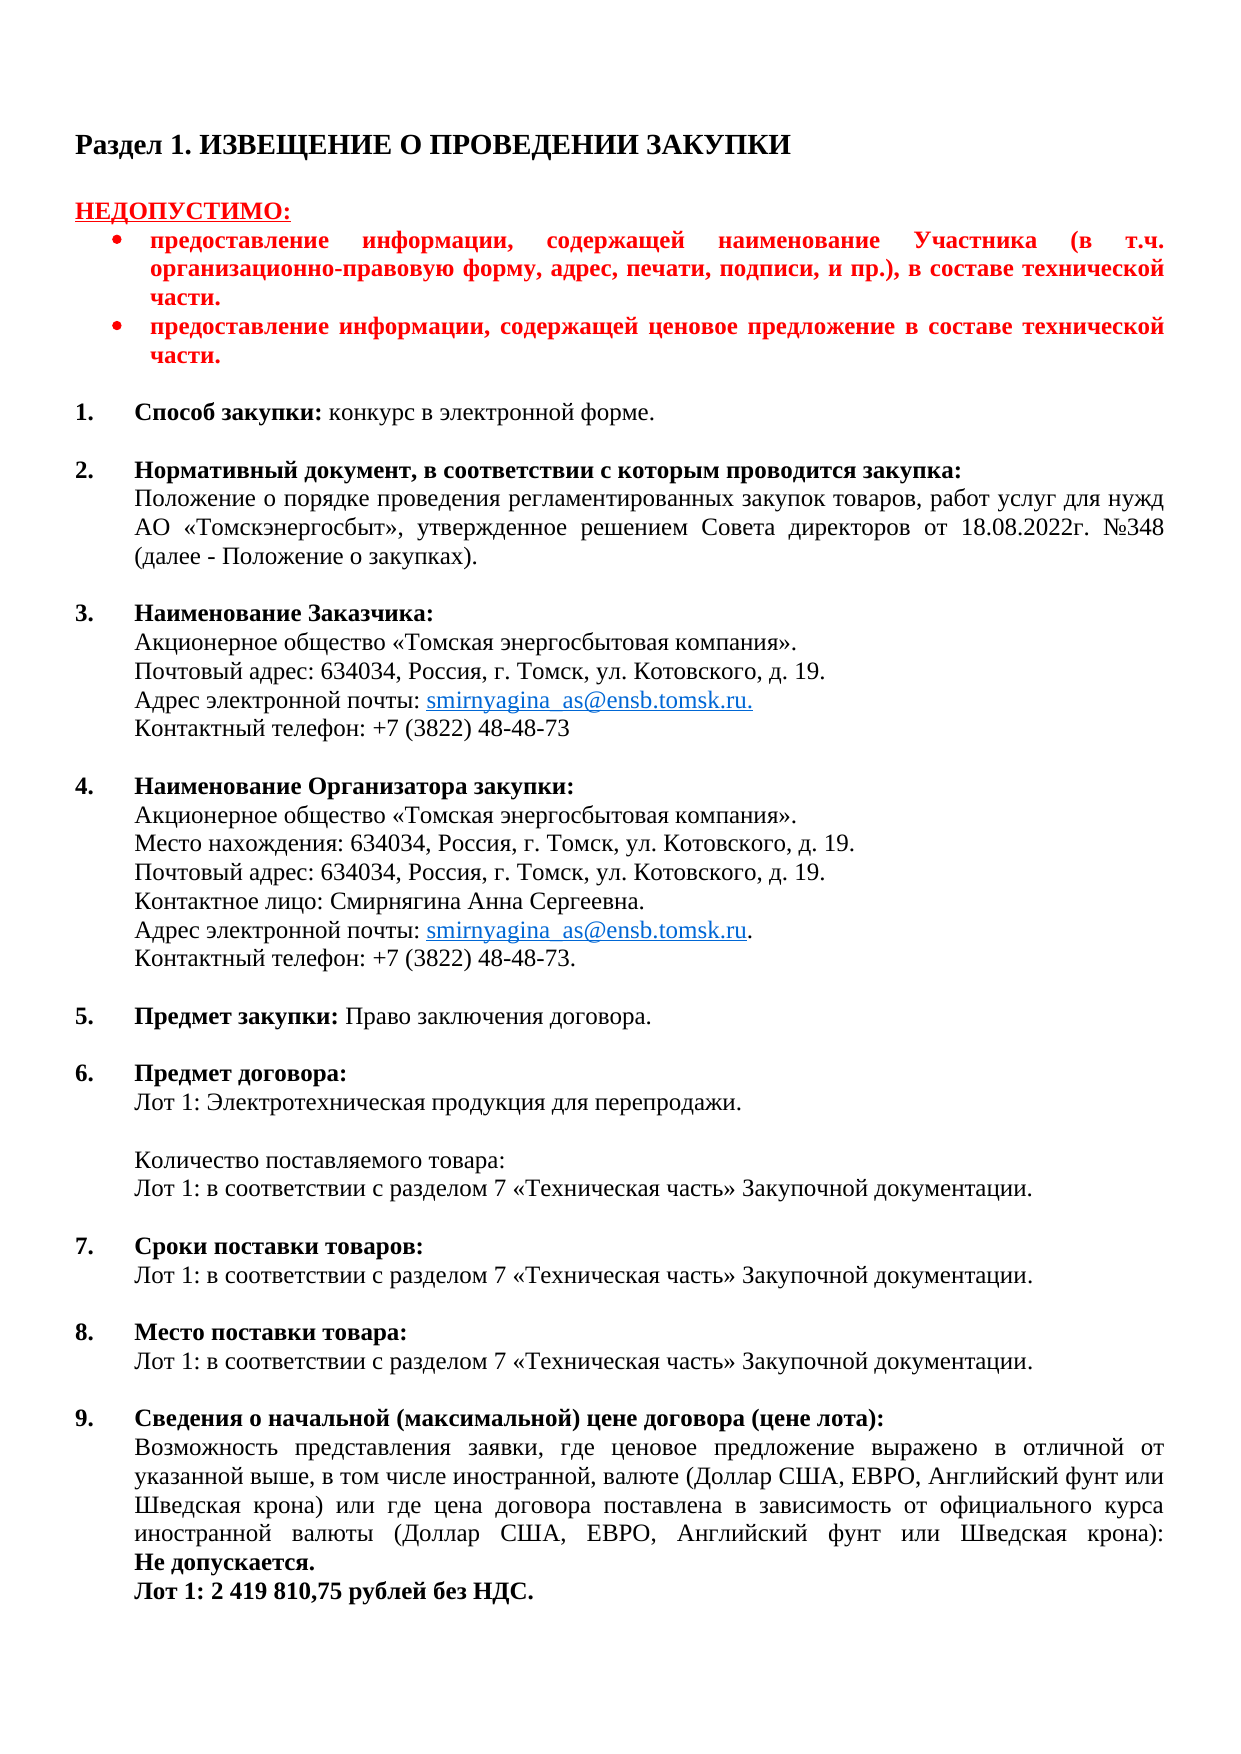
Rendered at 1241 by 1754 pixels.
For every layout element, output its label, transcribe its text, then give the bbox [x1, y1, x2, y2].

text Акционерное общество «Томская энергосбытовая компания». [134, 800, 1165, 828]
text Лот 1: в соответствии с разделом 7 «Техническая часть» Закупочной документации. [134, 1173, 1165, 1202]
list Место поставки товара: [75, 1317, 1165, 1346]
list Лот 1: в соответствии с разделом 7 «Техническая часть» Закупочной документации. [134, 1260, 1165, 1288]
text Количество поставляемого товара: [134, 1145, 1165, 1173]
list Способ закупки: конкурс в электронной форме. [75, 397, 1165, 426]
text Возможность представления заявки, где ценовое предложение выражено в отличной от указанной выше, в том числе иностранной, валюте (Доллар США, ЕВРО, Английский фунт или Шведская крона) или где цена договора поставлена в зависимость от официального курса иностранной валюты (Доллар США, ЕВРО, Английский фунт или Шведская крона): Не допускается. [134, 1432, 1165, 1576]
text Почтовый адрес: 634034, Россия, г. Томск, ул. Котовского, д. 19. [134, 857, 1165, 886]
text Место нахождения: 634034, Россия, г. Томск, ул. Котовского, д. 19. [134, 828, 1165, 857]
text Контактный телефон: +7 (3822) 48-48-73. [134, 943, 1165, 972]
text Контактное лицо: Смирнягина Анна Сергеевна. [134, 886, 1165, 915]
text Акционерное общество «Томская энергосбытовая компания». [75, 627, 1165, 656]
list предоставление информации, содержащей ценовое предложение в составе технической части. [112, 311, 1165, 368]
text НЕДОПУСТИМО: [75, 196, 1165, 225]
list Сроки поставки товаров: [75, 1231, 1165, 1260]
text Контактный телефон: +7 (3822) 48-48-73 [134, 713, 1165, 742]
text Лот 1: Электротехническая продукция для перепродажи. [75, 1087, 1165, 1116]
list Наименование Организатора закупки: [75, 771, 1165, 800]
text Адрес электронной почты: smirnyagina_as@ensb.tomsk.ru. [134, 915, 1165, 943]
text Лот 1: 2 419 810,75 рублей без НДС. [134, 1576, 1165, 1605]
subtitle Раздел 1. ИЗВЕЩЕНИЕ О ПРОВЕДЕНИИ ЗАКУПКИ [75, 127, 1165, 161]
text Почтовый адрес: 634034, Россия, г. Томск, ул. Котовского, д. 19. [134, 656, 1165, 685]
list Сведения о начальной (максимальной) цене договора (цене лота): [75, 1403, 1165, 1432]
list Наименование Заказчика: [75, 598, 1165, 627]
text Адрес электронной почты: smirnyagina_as@ensb.tomsk.ru. [134, 685, 1165, 713]
list Нормативный документ, в соответствии с которым проводится закупка: [75, 455, 1165, 483]
list Предмет договора: [75, 1058, 1165, 1087]
list Положение о порядке проведения регламентированных закупок товаров, работ услуг для нужд АО «Томскэнергосбыт», утвержденное решением Совета директоров от 18.08.2022г. №348 (далее - Положение о закупках). [134, 483, 1165, 570]
list Лот 1: в соответствии с разделом 7 «Техническая часть» Закупочной документации. [134, 1346, 1165, 1375]
list Предмет закупки: Право заключения договора. [75, 1001, 1165, 1030]
list предоставление информации, содержащей наименование Участника (в т.ч. организационно-правовую форму, адрес, печати, подписи, и пр.), в составе технической части. [112, 225, 1165, 311]
